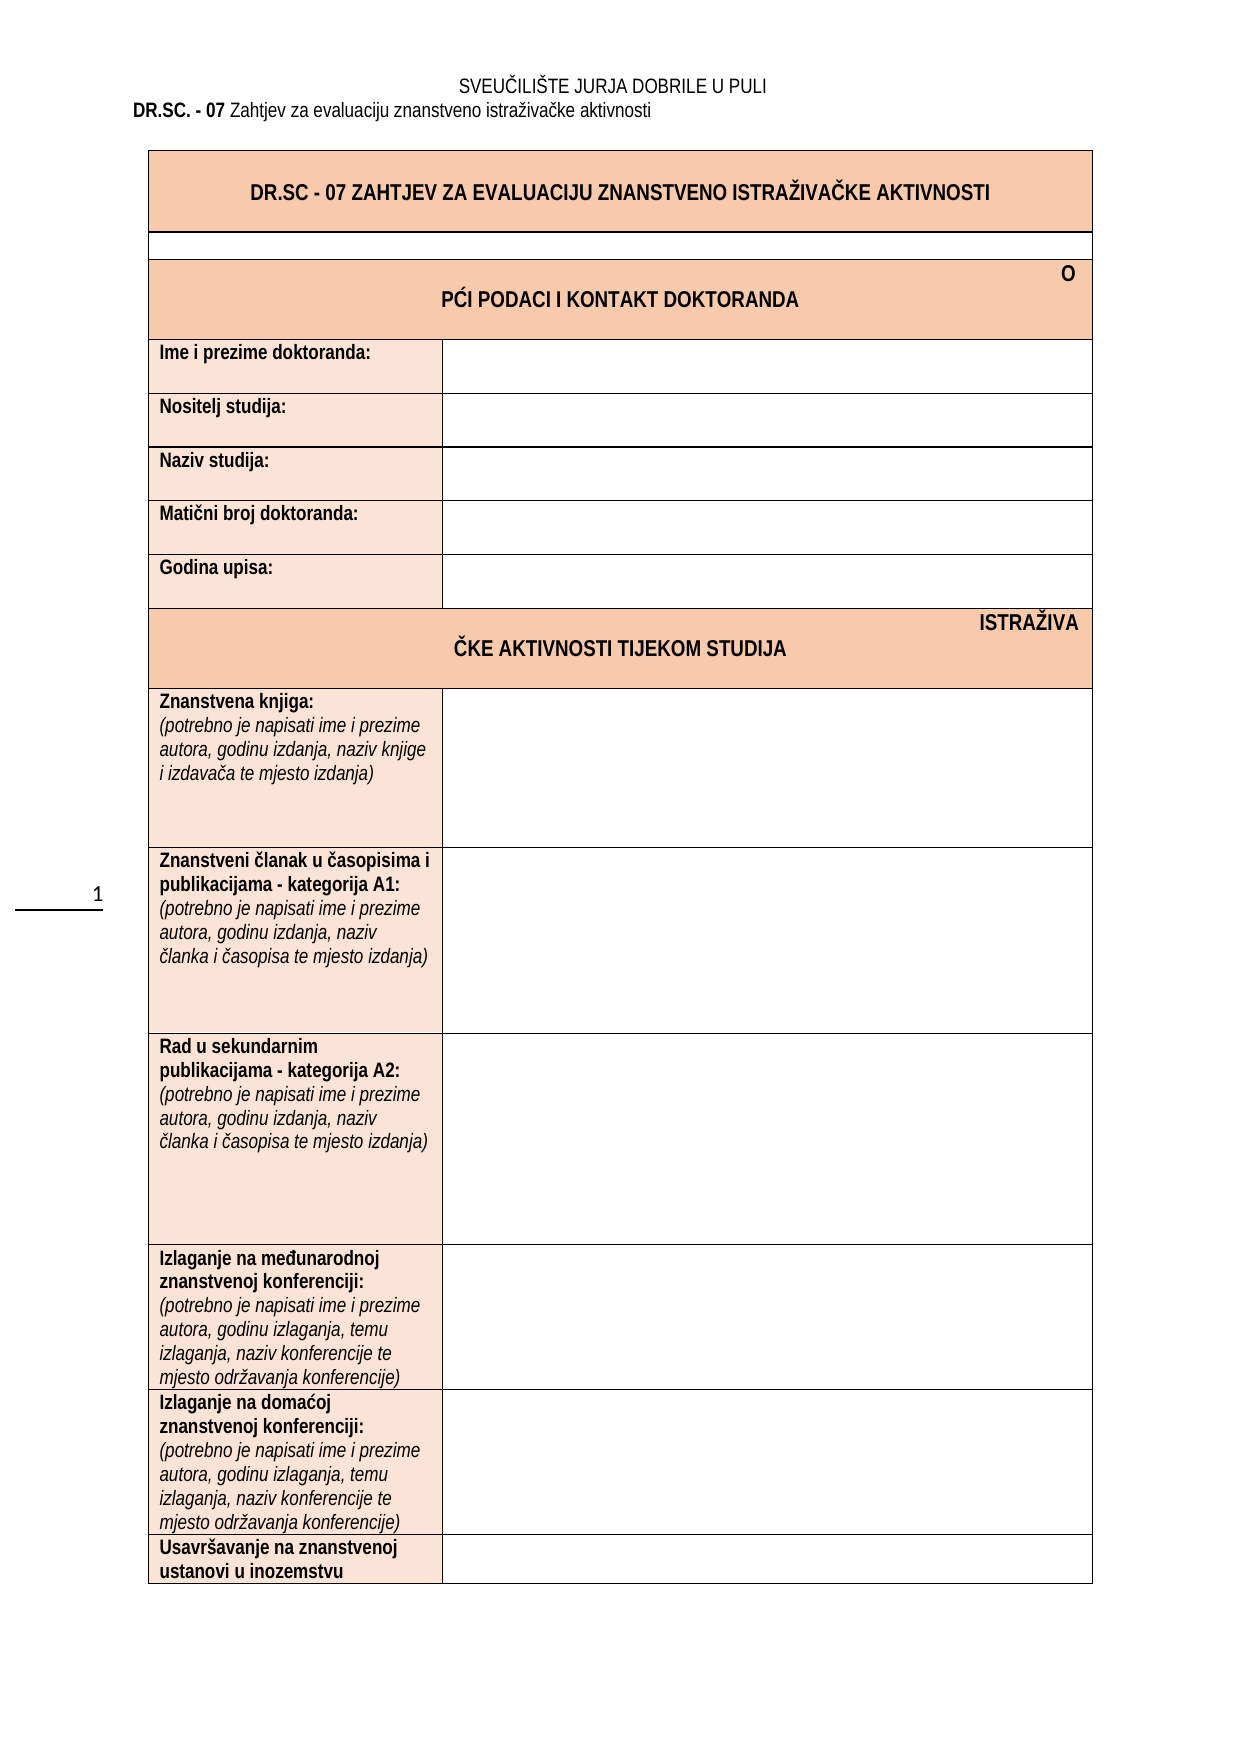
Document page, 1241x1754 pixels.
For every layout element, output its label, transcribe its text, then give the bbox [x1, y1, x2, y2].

table_header DR.SC - 07 ZAHTJEV ZA EVALUACIJU ZNANSTVENO ISTRAŽIVAČKE AKTIVNOSTI [149, 151, 1092, 231]
table_cell Izlaganje na domaćoj znanstvenoj konferenciji: (potrebno je napisati ime i prezime autora, godinu izlaganja, temu izlaganja, naziv konferencije te mjesto održavanja konferencije) [149, 1390, 442, 1534]
table_cell [443, 448, 1092, 500]
table_cell [443, 340, 1092, 393]
table_cell Znanstveni članak u časopisima i publikacijama - kategorija A1: (potrebno je napisati ime i prezime autora, godinu izdanja, naziv članka i časopisa te mjesto izdanja) [149, 848, 442, 1032]
table_cell Izlaganje na međunarodnoj znanstvenoj konferenciji: (potrebno je napisati ime i prezime autora, godinu izlaganja, temu izlaganja, naziv konferencije te mjesto održavanja konferencije) [149, 1245, 442, 1389]
table_cell [443, 1245, 1092, 1389]
table_cell Naziv studija: [149, 448, 442, 500]
table_cell [149, 233, 1092, 259]
table_cell Ime i prezime doktoranda: [149, 340, 442, 393]
table_cell [443, 501, 1092, 554]
table_cell [443, 555, 1092, 608]
table_cell ISTRAŽIVAČKE AKTIVNOSTI TIJEKOM STUDIJA [149, 609, 1092, 688]
table_cell Znanstvena knjiga: (potrebno je napisati ime i prezime autora, godinu izdanja, naziv knjige i izdavača te mjesto izdanja) [149, 689, 442, 847]
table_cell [149, 1535, 442, 1583]
table_cell [443, 394, 1092, 446]
table_cell Nositelj studija: [149, 394, 442, 446]
table_cell [443, 848, 1092, 1032]
table_cell [443, 1535, 1092, 1583]
table_cell Godina upisa: [149, 555, 442, 608]
table_cell Rad u sekundarnim publikacijama - kategorija A2: (potrebno je napisati ime i prezime autora, godinu izdanja, naziv članka i časopisa te mjesto izdanja) [149, 1034, 442, 1244]
table_cell [443, 1034, 1092, 1244]
table_cell Matični broj doktoranda: [149, 501, 442, 554]
table_cell OPĆI PODACI I KONTAKT DOKTORANDA [149, 260, 1092, 339]
table_cell [443, 689, 1092, 847]
table_cell [443, 1390, 1092, 1534]
